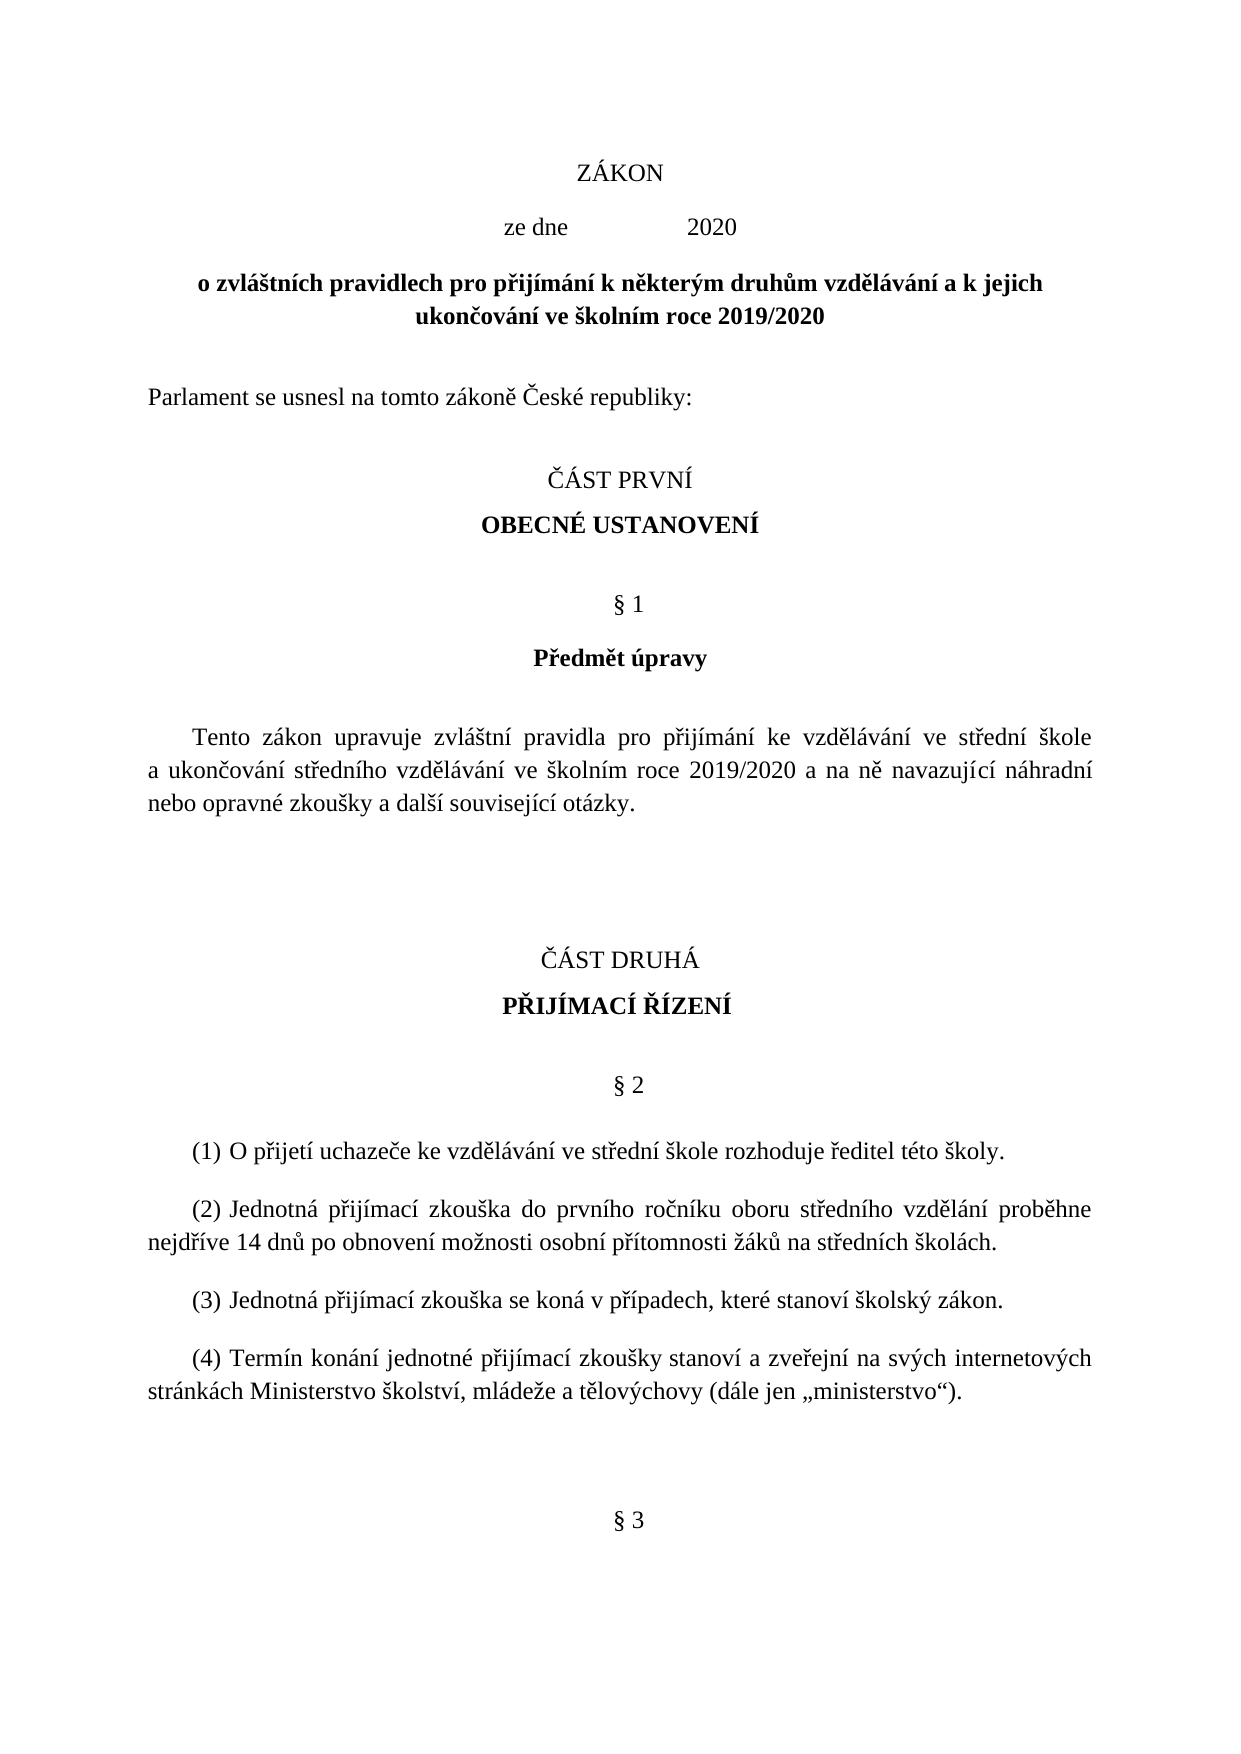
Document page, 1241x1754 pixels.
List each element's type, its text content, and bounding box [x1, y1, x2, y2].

text Předmět úpravy [148, 643, 1093, 672]
text ZÁKON [148, 158, 1093, 187]
text OBECNÉ USTANOVENÍ [148, 510, 1093, 539]
text ČÁST DRUHÁ [148, 946, 1093, 974]
list Termín konání jednotné přijímací zkoušky stanoví a zveřejní na svých internetových stránkách Ministerstvo školství, mládeže a tělovýchovy (dále jen „ministerstvo“). [148, 1343, 1093, 1405]
text o zvláštních pravidlech pro přijímání k některým druhům vzdělávání a k jejich ukončování ve školním roce 2019/2020 [148, 268, 1093, 329]
list Jednotná přijímací zkouška se koná v případech, které stanoví školský zákon. [148, 1285, 1093, 1314]
list O přijetí uchazeče ke vzdělávání ve střední škole rozhoduje ředitel této školy. [148, 1136, 1093, 1165]
text ze dne 2020 [148, 212, 1093, 241]
text PŘIJÍMACÍ ŘÍZENÍ [148, 991, 1093, 1020]
text ČÁST PRVNÍ [148, 465, 1093, 493]
text Parlament se usnesl na tomto zákoně České republiky: [148, 382, 1093, 411]
text Tento zákon upravuje zvláštní pravidla pro přijímání ke vzdělávání ve střední škole a ukončování středního vzdělávání ve školním roce 2019/2020 a na ně navazující náhradní nebo opravné zkoušky a další související otázky. [148, 722, 1093, 817]
list Jednotná přijímací zkouška do prvního ročníku oboru středního vzdělání proběhne nejdříve 14 dnů po obnovení možnosti osobní přítomnosti žáků na středních školách. [148, 1194, 1093, 1256]
